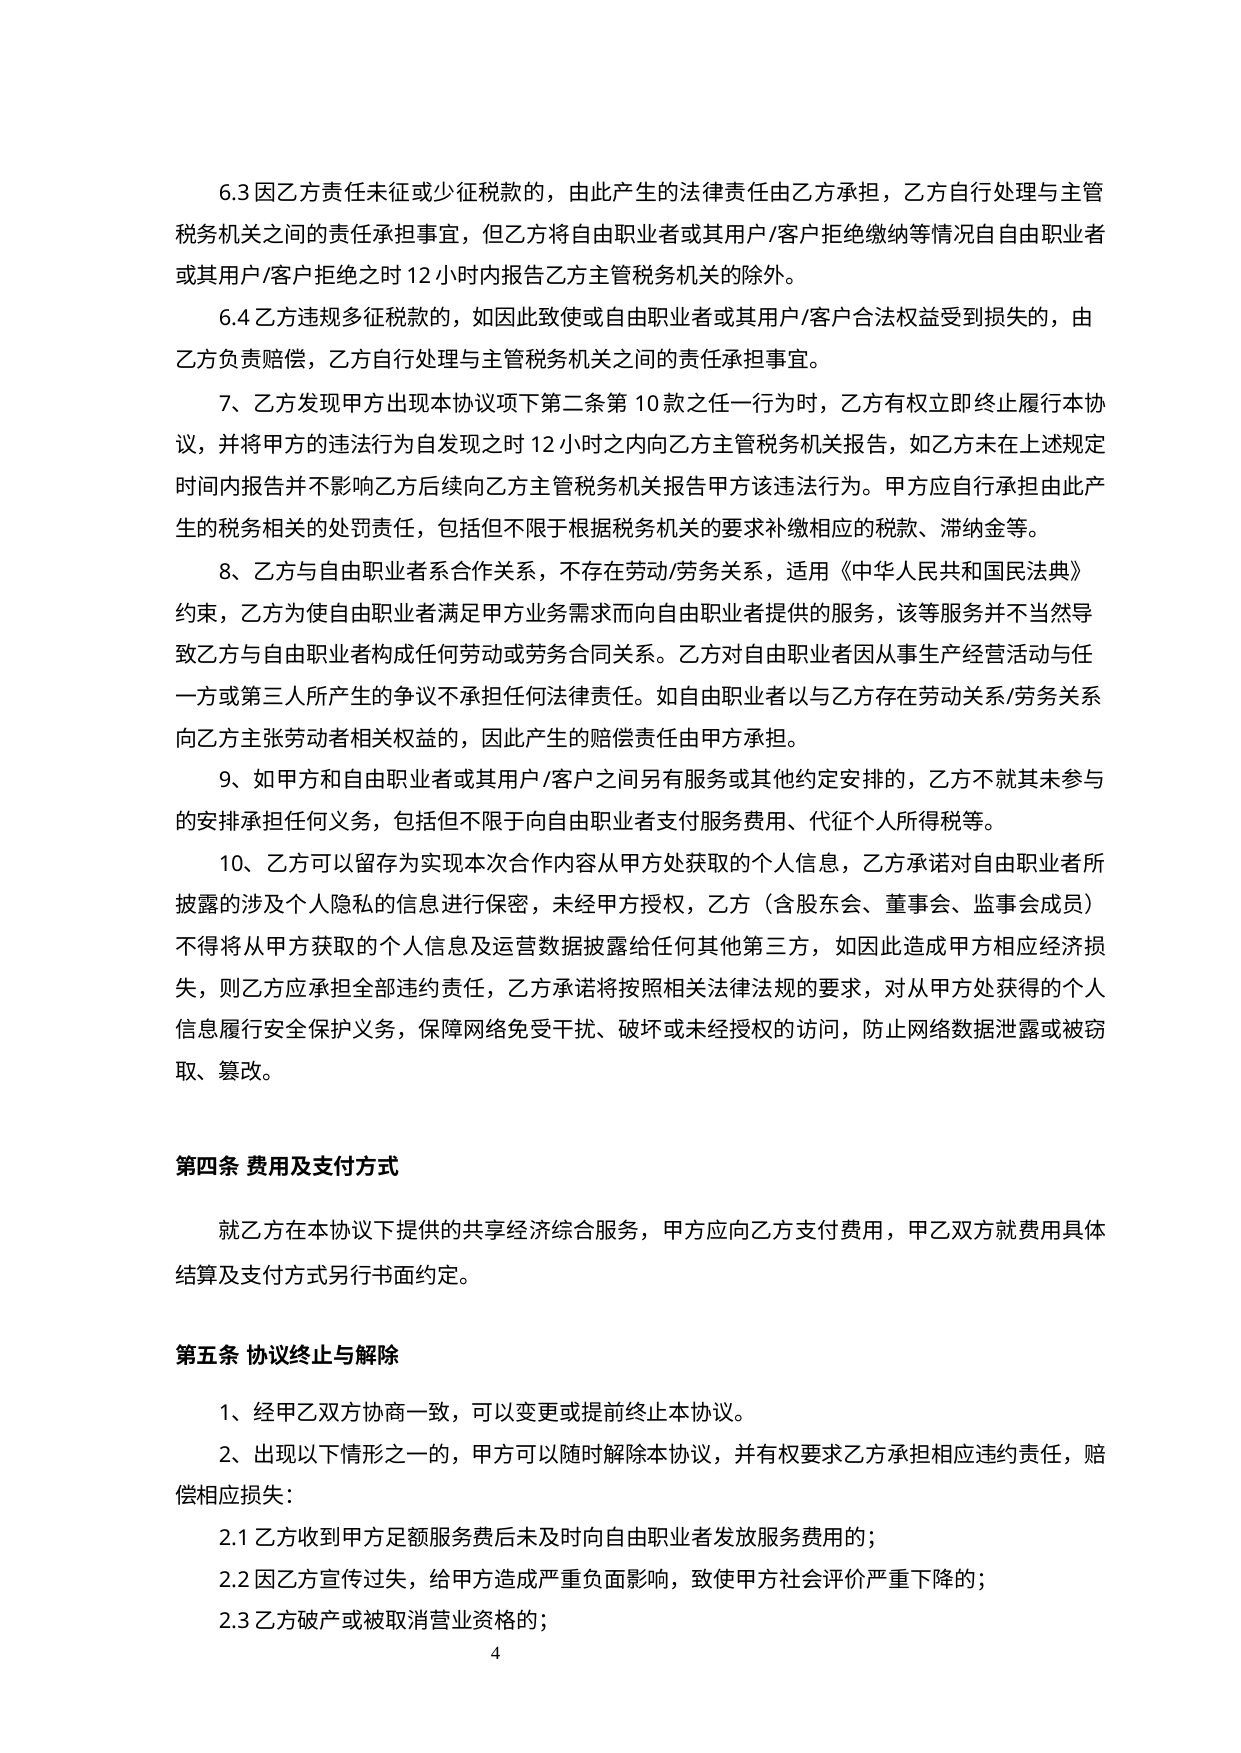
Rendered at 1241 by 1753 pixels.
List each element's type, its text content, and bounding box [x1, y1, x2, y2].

text 2、出现以下情形之一的，甲方可以随时解除本协议，并有权要求乙方承担相应违约责任，赔偿相应损失： [175, 1438, 1107, 1510]
text 2.2因乙方宣传过失，给甲方造成严重负面影响，致使甲方社会评价严重下降的； [175, 1563, 1107, 1593]
text 8、乙方与自由职业者系合作关系，不存在劳动/劳务关系，适用《中华人民共和国民法典》约束，乙方为使自由职业者满足甲方业务需求而向自由职业者提供的服务，该等服务并不当然导致乙方与自由职业者构成任何劳动或劳务合同关系。乙方对自由职业者因从事生产经营活动与任一方或第三人所产生的争议不承担任何法律责任。如自由职业者以与乙方存在劳动关系/劳务关系向乙方主张劳动者相关权益的，因此产生的赔偿责任由甲方承担。 [175, 554, 1107, 753]
text 7、乙方发现甲方出现本协议项下第二条第10款之任一行为时，乙方有权立即终止履行本协议，并将甲方的违法行为自发现之时12小时之内向乙方主管税务机关报告，如乙方未在上述规定时间内报告并不影响乙方后续向乙方主管税务机关报告甲方该违法行为。甲方应自行承担由此产生的税务相关的处罚责任，包括但不限于根据税务机关的要求补缴相应的税款、滞纳金等。 [175, 386, 1107, 542]
text 2.3乙方破产或被取消营业资格的； [175, 1605, 1107, 1635]
text 6.3因乙方责任未征或少征税款的，由此产生的法律责任由乙方承担，乙方自行处理与主管税务机关之间的责任承担事宜，但乙方将自由职业者或其用户/客户拒绝缴纳等情况自自由职业者或其用户/客户拒绝之时12小时内报告乙方主管税务机关的除外。 [175, 177, 1107, 290]
text 6.4乙方违规多征税款的，如因此致使或自由职业者或其用户/客户合法权益受到损失的，由乙方负责赔偿，乙方自行处理与主管税务机关之间的责任承担事宜。 [175, 302, 1107, 374]
text 2.1乙方收到甲方足额服务费后未及时向自由职业者发放服务费用的； [175, 1522, 1107, 1552]
text 第五条 协议终止与解除 [175, 1340, 1107, 1369]
text 第四条 费用及支付方式 [175, 1149, 1107, 1181]
text 1、经甲乙双方协商一致，可以变更或提前终止本协议。 [175, 1397, 1107, 1427]
text 10、乙方可以留存为实现本次合作内容从甲方处获取的个人信息，乙方承诺对自由职业者所披露的涉及个人隐私的信息进行保密，未经甲方授权，乙方（含股东会、董事会、监事会成员）不得将从甲方获取的个人信息及运营数据披露给任何其他第三方，如因此造成甲方相应经济损失，则乙方应承担全部违约责任，乙方承诺将按照相关法律法规的要求，对从甲方处获得的个人信息履行安全保护义务，保障网络免受干扰、破坏或未经授权的访问，防止网络数据泄露或被窃取、篡改。 [175, 848, 1107, 1086]
text 9、如甲方和自由职业者或其用户/客户之间另有服务或其他约定安排的，乙方不就其未参与的安排承担任何义务，包括但不限于向自由职业者支付服务费用、代征个人所得税等。 [175, 764, 1107, 836]
text 就乙方在本协议下提供的共享经济综合服务，甲方应向乙方支付费用，甲乙双方就费用具体结算及支付方式另行书面约定。 [175, 1213, 1107, 1289]
